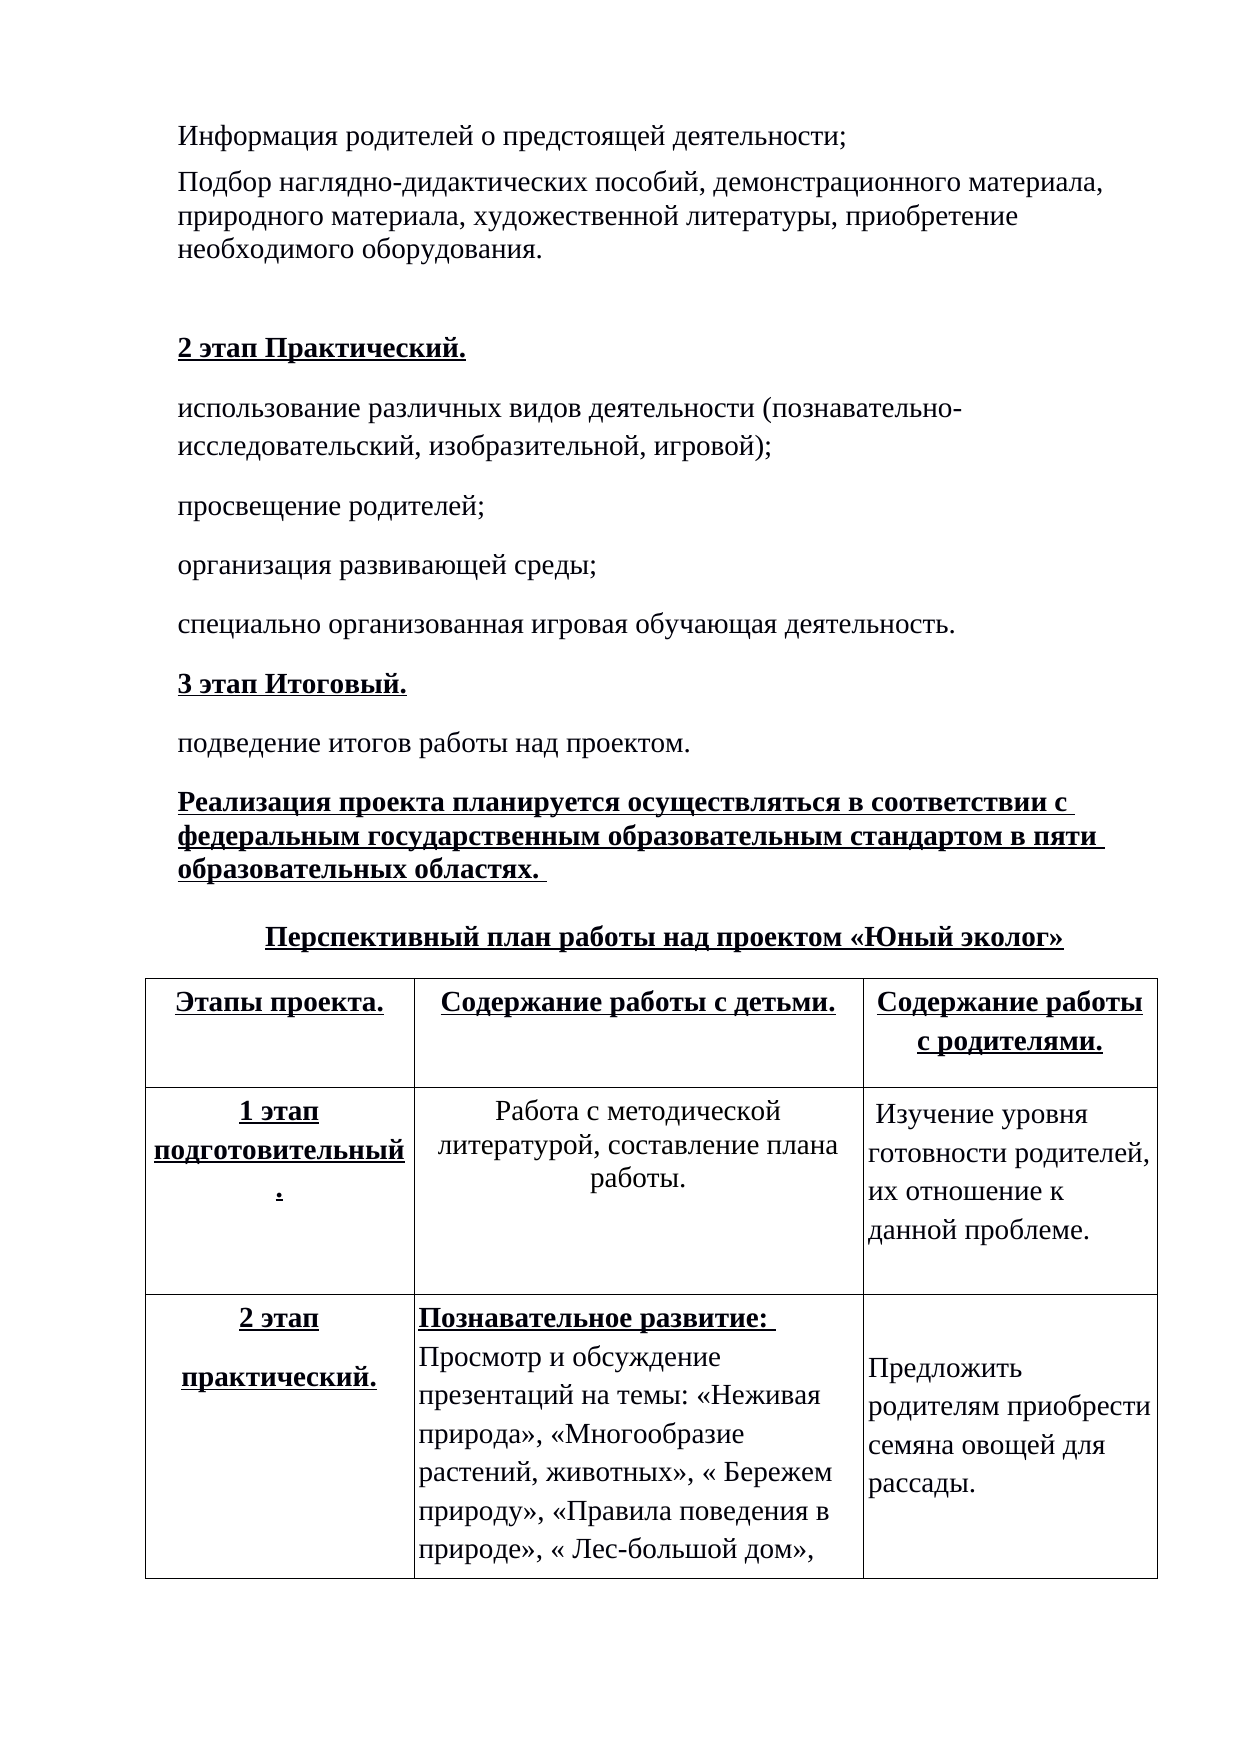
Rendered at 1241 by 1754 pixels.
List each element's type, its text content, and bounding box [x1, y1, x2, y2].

text организация развивающей среды; [177, 547, 1152, 581]
text Перспективный план работы над проектом «Юный эколог» [177, 919, 1152, 952]
text 2 этап Практический. [177, 330, 1152, 364]
text просвещение родителей; [177, 488, 1152, 521]
table_header Содержание работы с родителями. [864, 979, 1157, 1087]
text использование различных видов деятельности (познавательно- исследовательский, изобразительной, игровой); [177, 390, 1152, 462]
text Реализация проекта планируется осуществляться в соответствии с федеральным государственным образовательным стандартом в пяти образовательных областях. [177, 784, 1152, 885]
table_cell Изучение уровня готовности родителей, их отношение к данной проблеме. [864, 1088, 1157, 1294]
table_cell Работа с методической литературой, составление плана работы. [415, 1088, 863, 1294]
table_header Содержание работы с детьми. [415, 979, 863, 1087]
table_cell 1 этап подготовительный. [146, 1088, 414, 1294]
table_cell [864, 1295, 1157, 1578]
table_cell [146, 1295, 414, 1578]
text Информация родителей о предстоящей деятельности; [177, 118, 1152, 152]
text Подбор наглядно-дидактических пособий, демонстрационного материала, природного материала, художественной литературы, приобретение необходимого оборудования. [177, 164, 1152, 265]
text 3 этап Итоговый. [177, 666, 1152, 699]
text подведение итогов работы над проектом. [177, 725, 1152, 759]
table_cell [415, 1295, 863, 1578]
table_header Этапы проекта. [146, 979, 414, 1087]
text специально организованная игровая обучающая деятельность. [177, 606, 1152, 640]
